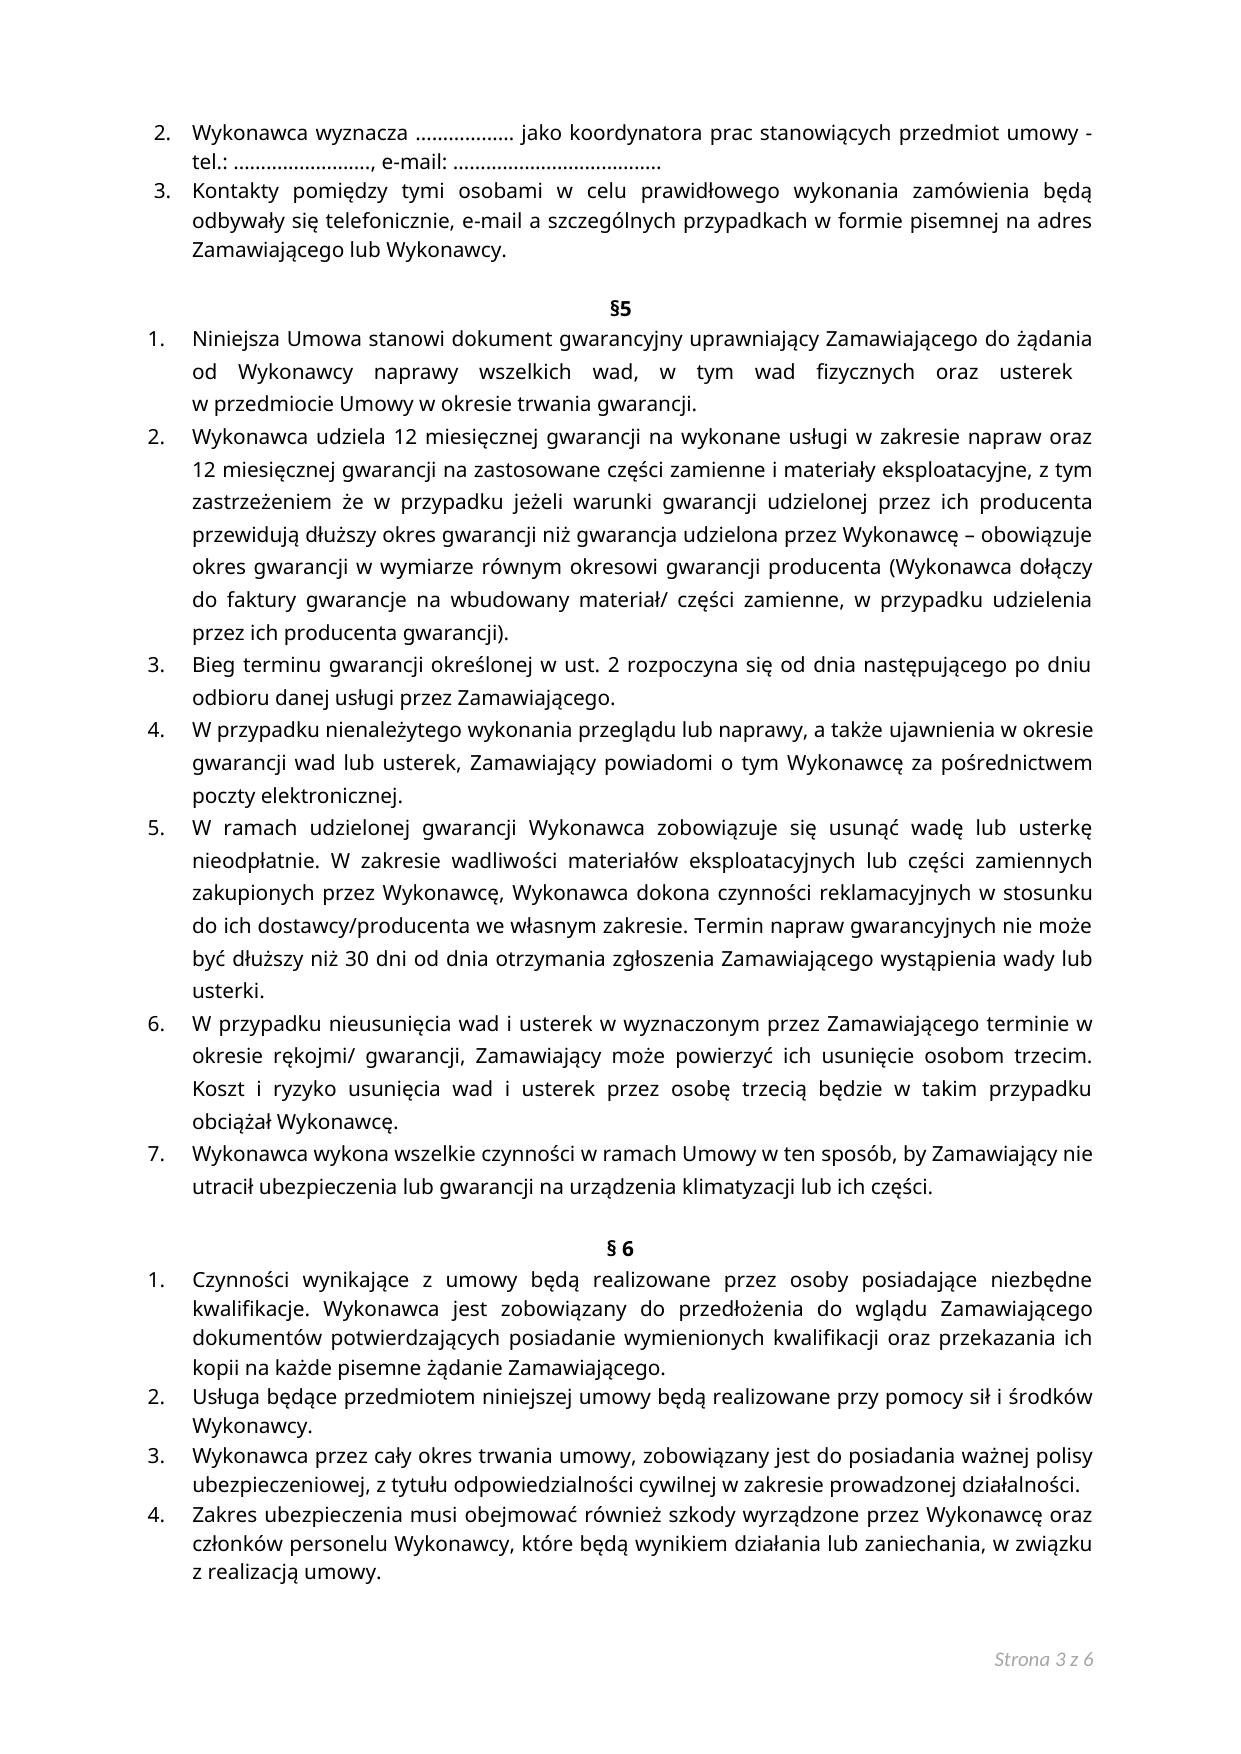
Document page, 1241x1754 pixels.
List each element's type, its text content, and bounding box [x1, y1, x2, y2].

list Usługa będące przedmiotem niniejszej umowy będą realizowane przy pomocy sił i środków Wykonawcy. [147, 1382, 1093, 1440]
list Wykonawca udziela 12 miesięcznej gwarancji na wykonane usługi w zakresie napraw oraz 12 miesięcznej gwarancji na zastosowane części zamienne i materiały eksploatacyjne, z tym zastrzeżeniem że w przypadku jeżeli warunki gwarancji udzielonej przez ich producenta przewidują dłuższy okres gwarancji niż gwarancja udzielona przez Wykonawcę – obowiązuje okres gwarancji w wymiarze równym okresowi gwarancji producenta (Wykonawca dołączy do faktury gwarancje na wbudowany materiał/ części zamienne, w przypadku udzielenia przez ich producenta gwarancji). [147, 422, 1093, 646]
list Niniejsza Umowa stanowi dokument gwarancyjny uprawniający Zamawiającego do żądania od Wykonawcy naprawy wszelkich wad, w tym wad fizycznych oraz usterek w przedmiocie Umowy w okresie trwania gwarancji. [147, 324, 1093, 418]
text §5 [147, 294, 1093, 323]
list W przypadku nieusunięcia wad i usterek w wyznaczonym przez Zamawiającego terminie w okresie rękojmi/ gwarancji, Zamawiający może powierzyć ich usunięcie osobom trzecim. Koszt i ryzyko usunięcia wad i usterek przez osobę trzecią będzie w takim przypadku obciążał Wykonawcę. [147, 1009, 1093, 1135]
list Wykonawca wyznacza ……………… jako koordynatora prac stanowiących przedmiot umowy - tel.: ……………………., e-mail: ……………………………….. [162, 118, 1093, 176]
list Wykonawca przez cały okres trwania umowy, zobowiązany jest do posiadania ważnej polisy ubezpieczeniowej, z tytułu odpowiedzialności cywilnej w zakresie prowadzonej działalności. [147, 1441, 1093, 1499]
list W przypadku nienależytego wykonania przeglądu lub naprawy, a także ujawnienia w okresie gwarancji wad lub usterek, Zamawiający powiadomi o tym Wykonawcę za pośrednictwem poczty elektronicznej. [147, 716, 1093, 809]
list Zakres ubezpieczenia musi obejmować również szkody wyrządzone przez Wykonawcę oraz członków personelu Wykonawcy, które będą wynikiem działania lub zaniechania, w związku z realizacją umowy. [147, 1500, 1093, 1586]
list W ramach udzielonej gwarancji Wykonawca zobowiązuje się usunąć wadę lub usterkę nieodpłatnie. W zakresie wadliwości materiałów eksploatacyjnych lub części zamiennych zakupionych przez Wykonawcę, Wykonawca dokona czynności reklamacyjnych w stosunku do ich dostawcy/producenta we własnym zakresie. Termin napraw gwarancyjnych nie może być dłuższy niż 30 dni od dnia otrzymania zgłoszenia Zamawiającego wystąpienia wady lub usterki. [147, 813, 1093, 1005]
list Kontakty pomiędzy tymi osobami w celu prawidłowego wykonania zamówienia będą odbywały się telefonicznie, e-mail a szczególnych przypadkach w formie pisemnej na adres Zamawiającego lub Wykonawcy. [162, 177, 1093, 264]
subtitle § 6 [147, 1234, 1093, 1263]
list Bieg terminu gwarancji określonej w ust. 2 rozpoczyna się od dnia następującego po dniu odbioru danej usługi przez Zamawiającego. [147, 650, 1093, 711]
list Czynności wynikające z umowy będą realizowane przez osoby posiadające niezbędne kwalifikacje. Wykonawca jest zobowiązany do przedłożenia do wglądu Zamawiającego dokumentów potwierdzających posiadanie wymienionych kwalifikacji oraz przekazania ich kopii na każde pisemne żądanie Zamawiającego. [147, 1265, 1093, 1381]
list Wykonawca wykona wszelkie czynności w ramach Umowy w ten sposób, by Zamawiający nie utracił ubezpieczenia lub gwarancji na urządzenia klimatyzacji lub ich części. [147, 1139, 1093, 1200]
